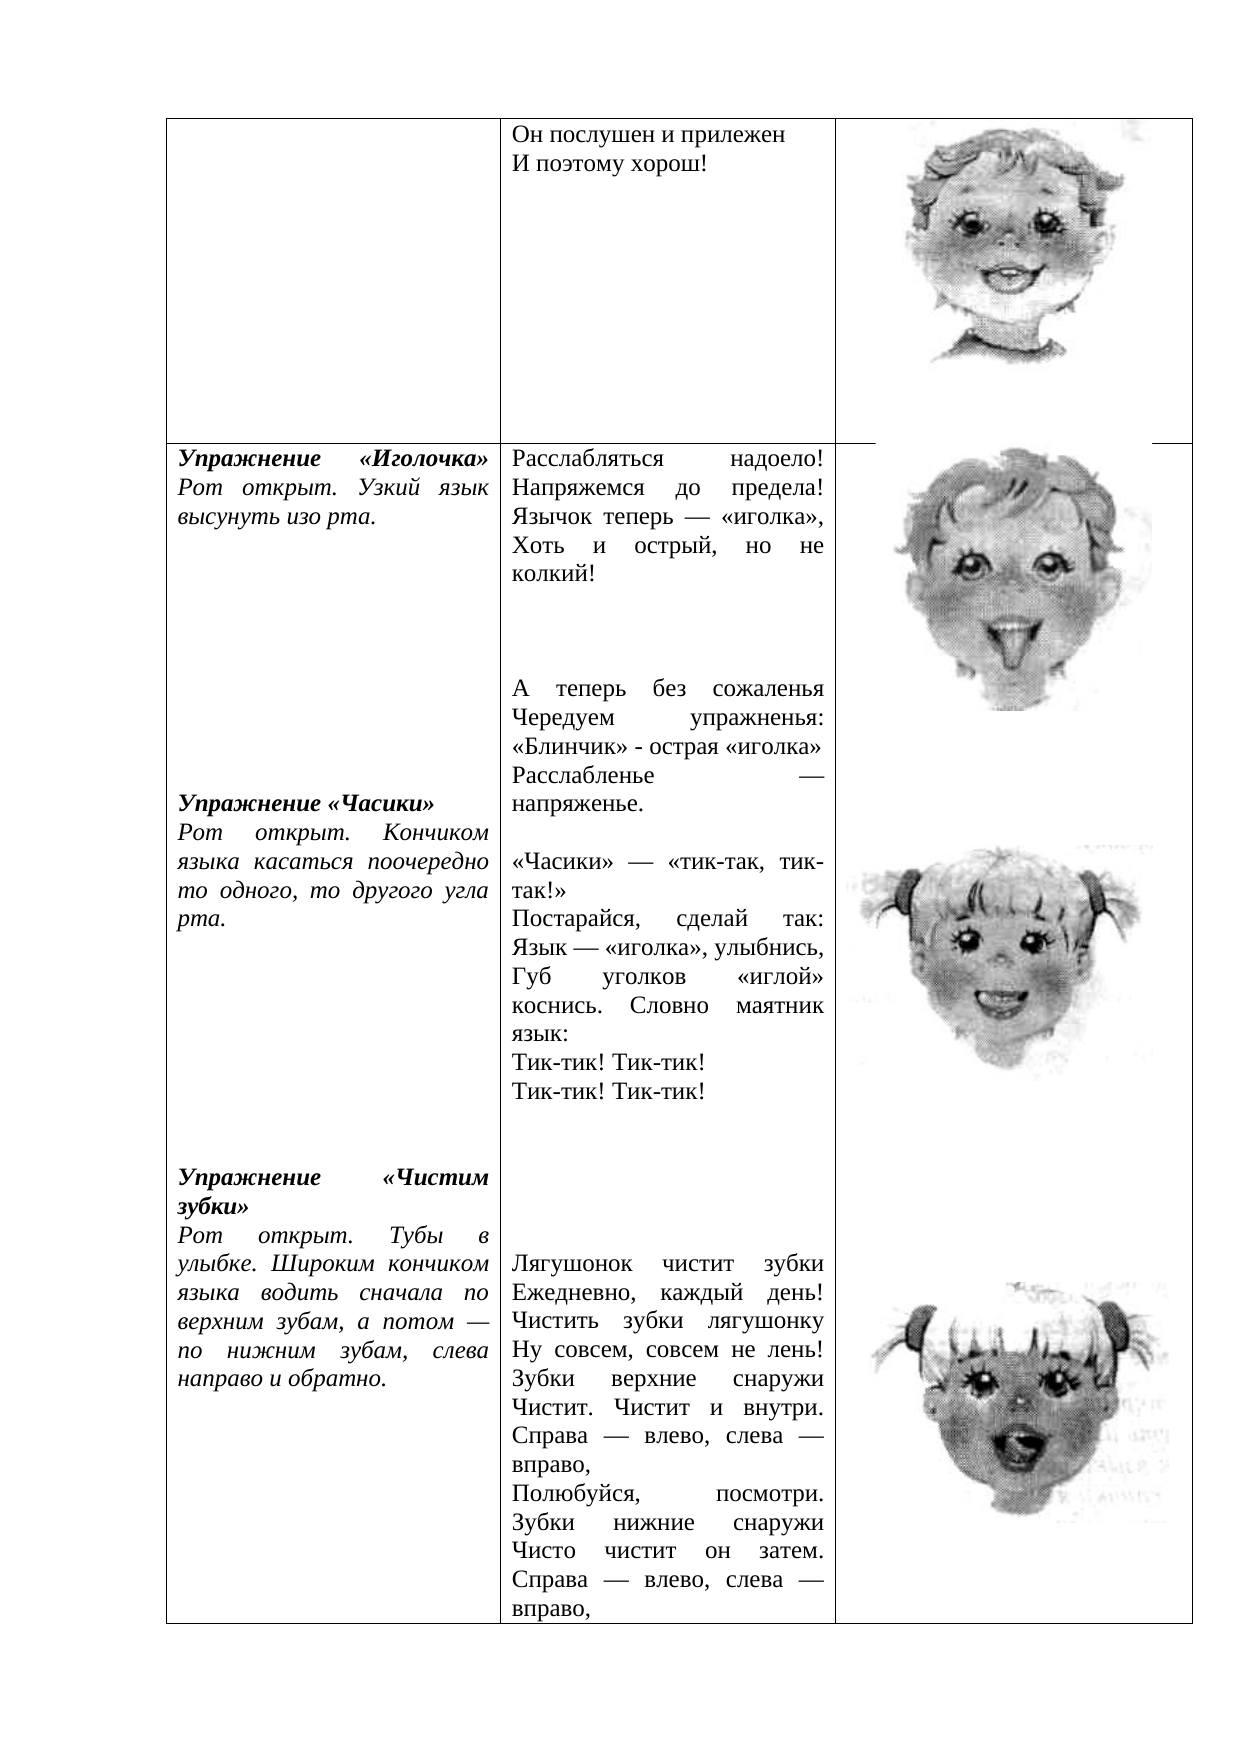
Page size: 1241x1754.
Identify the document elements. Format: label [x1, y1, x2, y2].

table_header [167, 119, 500, 442]
table_header [501, 119, 835, 442]
table_cell [167, 444, 500, 1623]
table_cell [501, 444, 835, 1623]
table_cell [836, 444, 1192, 1623]
picture [858, 1282, 1170, 1523]
table_header [836, 119, 1192, 442]
picture [876, 119, 1152, 376]
picture [875, 443, 1153, 711]
picture [846, 845, 1153, 1081]
